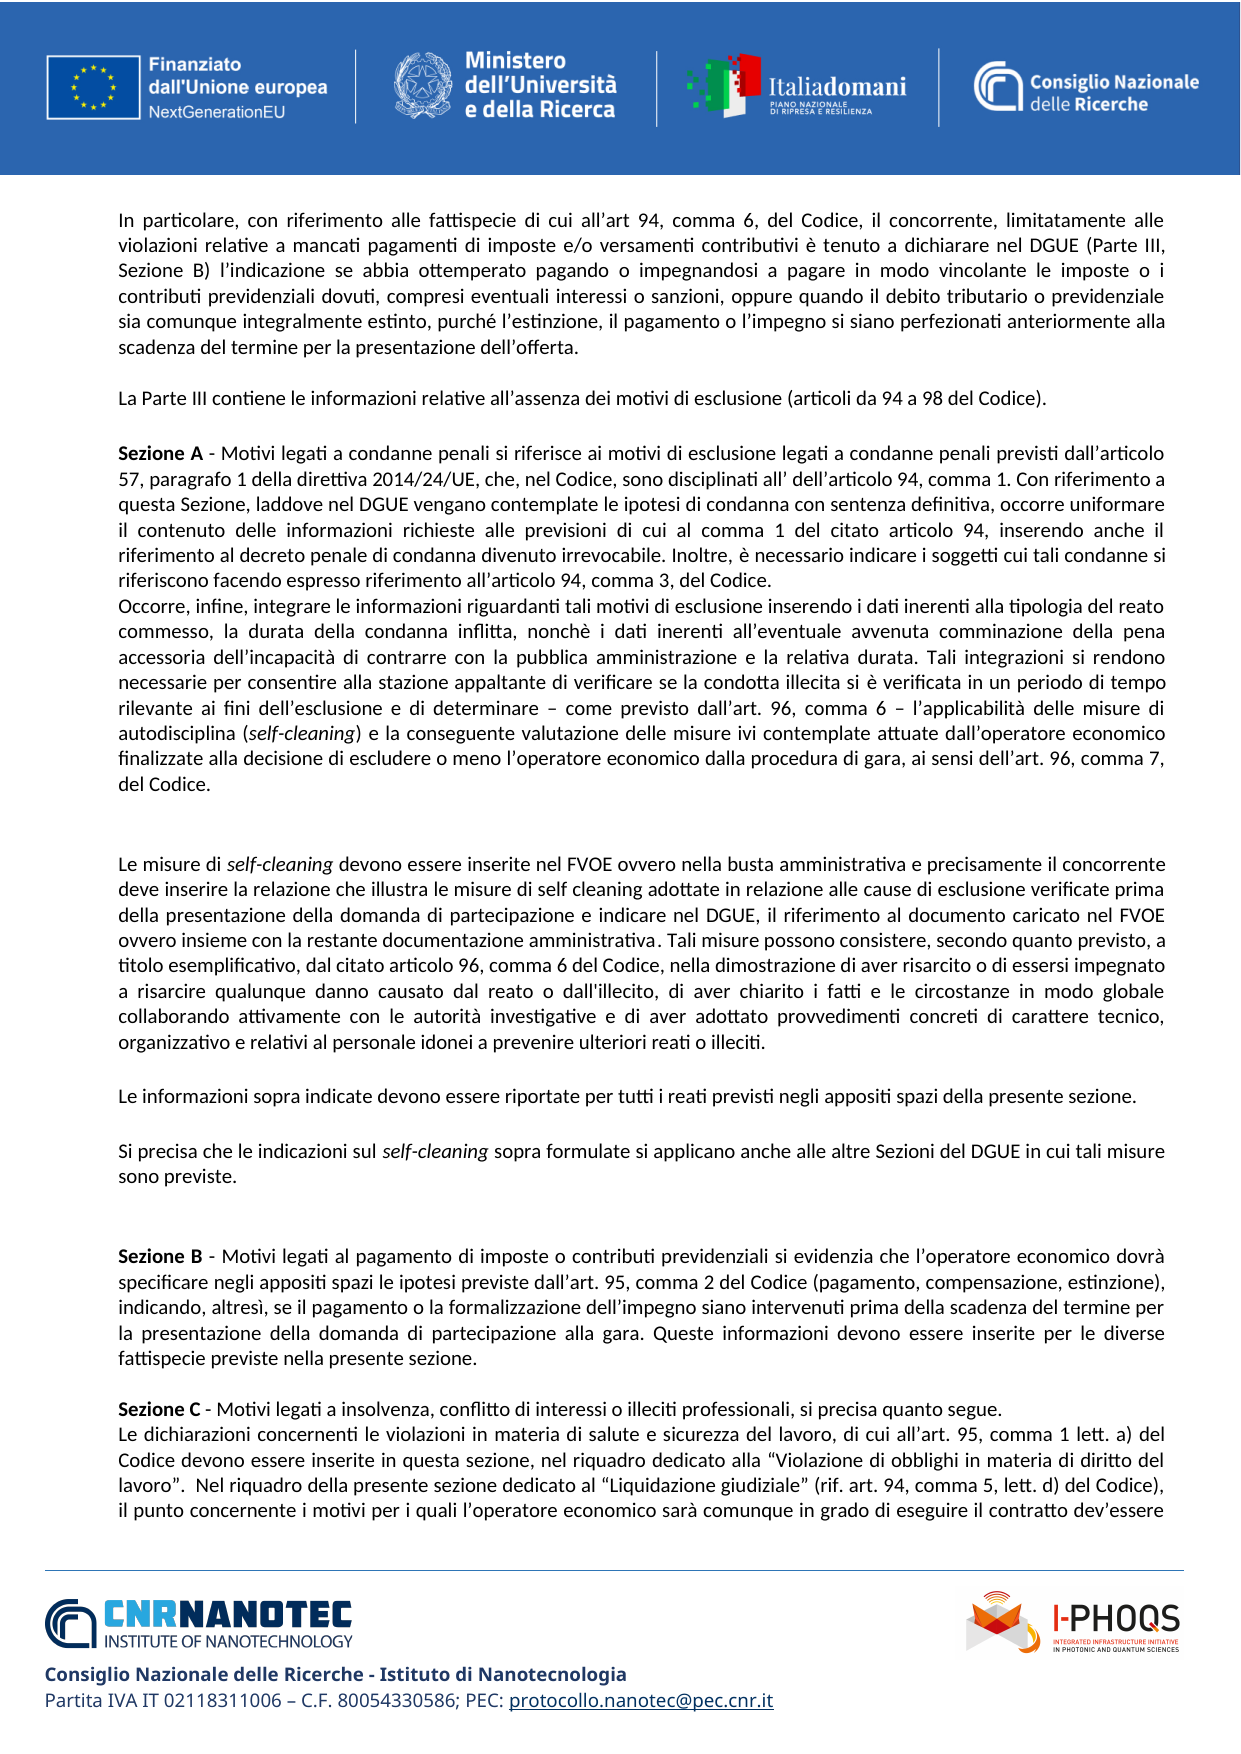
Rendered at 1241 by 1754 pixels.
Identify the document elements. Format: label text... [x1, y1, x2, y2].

text La Parte III contiene le informazioni relative all’assenza dei motivi di esclusione (articoli da 94 a 98 del Codice). [118, 385, 1167, 410]
text Sezione A - Motivi legati a condanne penali si riferisce ai motivi di esclusione legati a condanne penali previsti dall’articolo 57, paragrafo 1 della direttiva 2014/24/UE, che, nel Codice, sono disciplinati all’ dell’articolo 94, comma 1. Con riferimento a questa Sezione, laddove nel DGUE vengano contemplate le ipotesi di condanna con sentenza definitiva, occorre uniformare il contenuto delle informazioni richieste alle previsioni di cui al comma 1 del citato articolo 94, inserendo anche il riferimento al decreto penale di condanna divenuto irrevocabile. Inoltre, è necessario indicare i soggetti cui tali condanne si riferiscono facendo espresso riferimento all’articolo 94, comma 3, del Codice. [118, 441, 1167, 593]
text In particolare, con riferimento alle fattispecie di cui all’art 94, comma 6, del Codice, il concorrente, limitatamente alle violazioni relative a mancati pagamenti di imposte e/o versamenti contributivi è tenuto a dichiarare nel DGUE (Parte III, Sezione B) l’indicazione se abbia ottemperato pagando o impegnandosi a pagare in modo vincolante le imposte o i contributi previdenziali dovuti, compresi eventuali interessi o sanzioni, oppure quando il debito tributario o previdenziale sia comunque integralmente estinto, purché l’estinzione, il pagamento o l’impegno si siano perfezionati anteriormente alla scadenza del termine per la presentazione dell’offerta. [118, 207, 1167, 359]
picture [0, 2, 1241, 175]
text Le misure di self-cleaning devono essere inserite nel FVOE ovvero nella busta amministrativa e precisamente il concorrente deve inserire la relazione che illustra le misure di self cleaning adottate in relazione alle cause di esclusione verificate prima della presentazione della domanda di partecipazione e indicare nel DGUE, il riferimento al documento caricato nel FVOE ovvero insieme con la restante documentazione amministrativa. Tali misure possono consistere, secondo quanto previsto, a titolo esemplificativo, dal citato articolo 96, comma 6 del Codice, nella dimostrazione di aver risarcito o di essersi impegnato a risarcire qualunque danno causato dal reato o dall'illecito, di aver chiarito i fatti e le circostanze in modo globale collaborando attivamente con le autorità investigative e di aver adottato provvedimenti concreti di carattere tecnico, organizzativo e relativi al personale idonei a prevenire ulteriori reati o illeciti. [118, 851, 1167, 1054]
picture [45, 1595, 353, 1652]
picture [955, 1586, 1184, 1660]
text Sezione B - Motivi legati al pagamento di imposte o contributi previdenziali si evidenzia che l’operatore economico dovrà specificare negli appositi spazi le ipotesi previste dall’art. 95, comma 2 del Codice (pagamento, compensazione, estinzione), indicando, altresì, se il pagamento o la formalizzazione dell’impegno siano intervenuti prima della scadenza del termine per la presentazione della domanda di partecipazione alla gara. Queste informazioni devono essere inserite per le diverse fattispecie previste nella presente sezione. [118, 1243, 1167, 1371]
text Le informazioni sopra indicate devono essere riportate per tutti i reati previsti negli appositi spazi della presente sezione. [118, 1083, 1167, 1109]
text Sezione C - Motivi legati a insolvenza, conflitto di interessi o illeciti professionali, si precisa quanto segue. [118, 1396, 1167, 1421]
text Occorre, infine, integrare le informazioni riguardanti tali motivi di esclusione inserendo i dati inerenti alla tipologia del reato commesso, la durata della condanna inflitta, nonchè i dati inerenti all’eventuale avvenuta comminazione della pena accessoria dell’incapacità di contrarre con la pubblica amministrazione e la relativa durata. Tali integrazioni si rendono necessarie per consentire alla stazione appaltante di verificare se la condotta illecita si è verificata in un periodo di tempo rilevante ai fini dell’esclusione e di determinare – come previsto dall’art. 96, comma 6 – l’applicabilità delle misure di autodisciplina (self-cleaning) e la conseguente valutazione delle misure ivi contemplate attuate dall’operatore economico finalizzate alla decisione di escludere o meno l’operatore economico dalla procedura di gara, ai sensi dell’art. 96, comma 7, del Codice. [118, 593, 1167, 796]
text Si precisa che le indicazioni sul self-cleaning sopra formulate si applicano anche alle altre Sezioni del DGUE in cui tali misure sono previste. [118, 1138, 1167, 1189]
